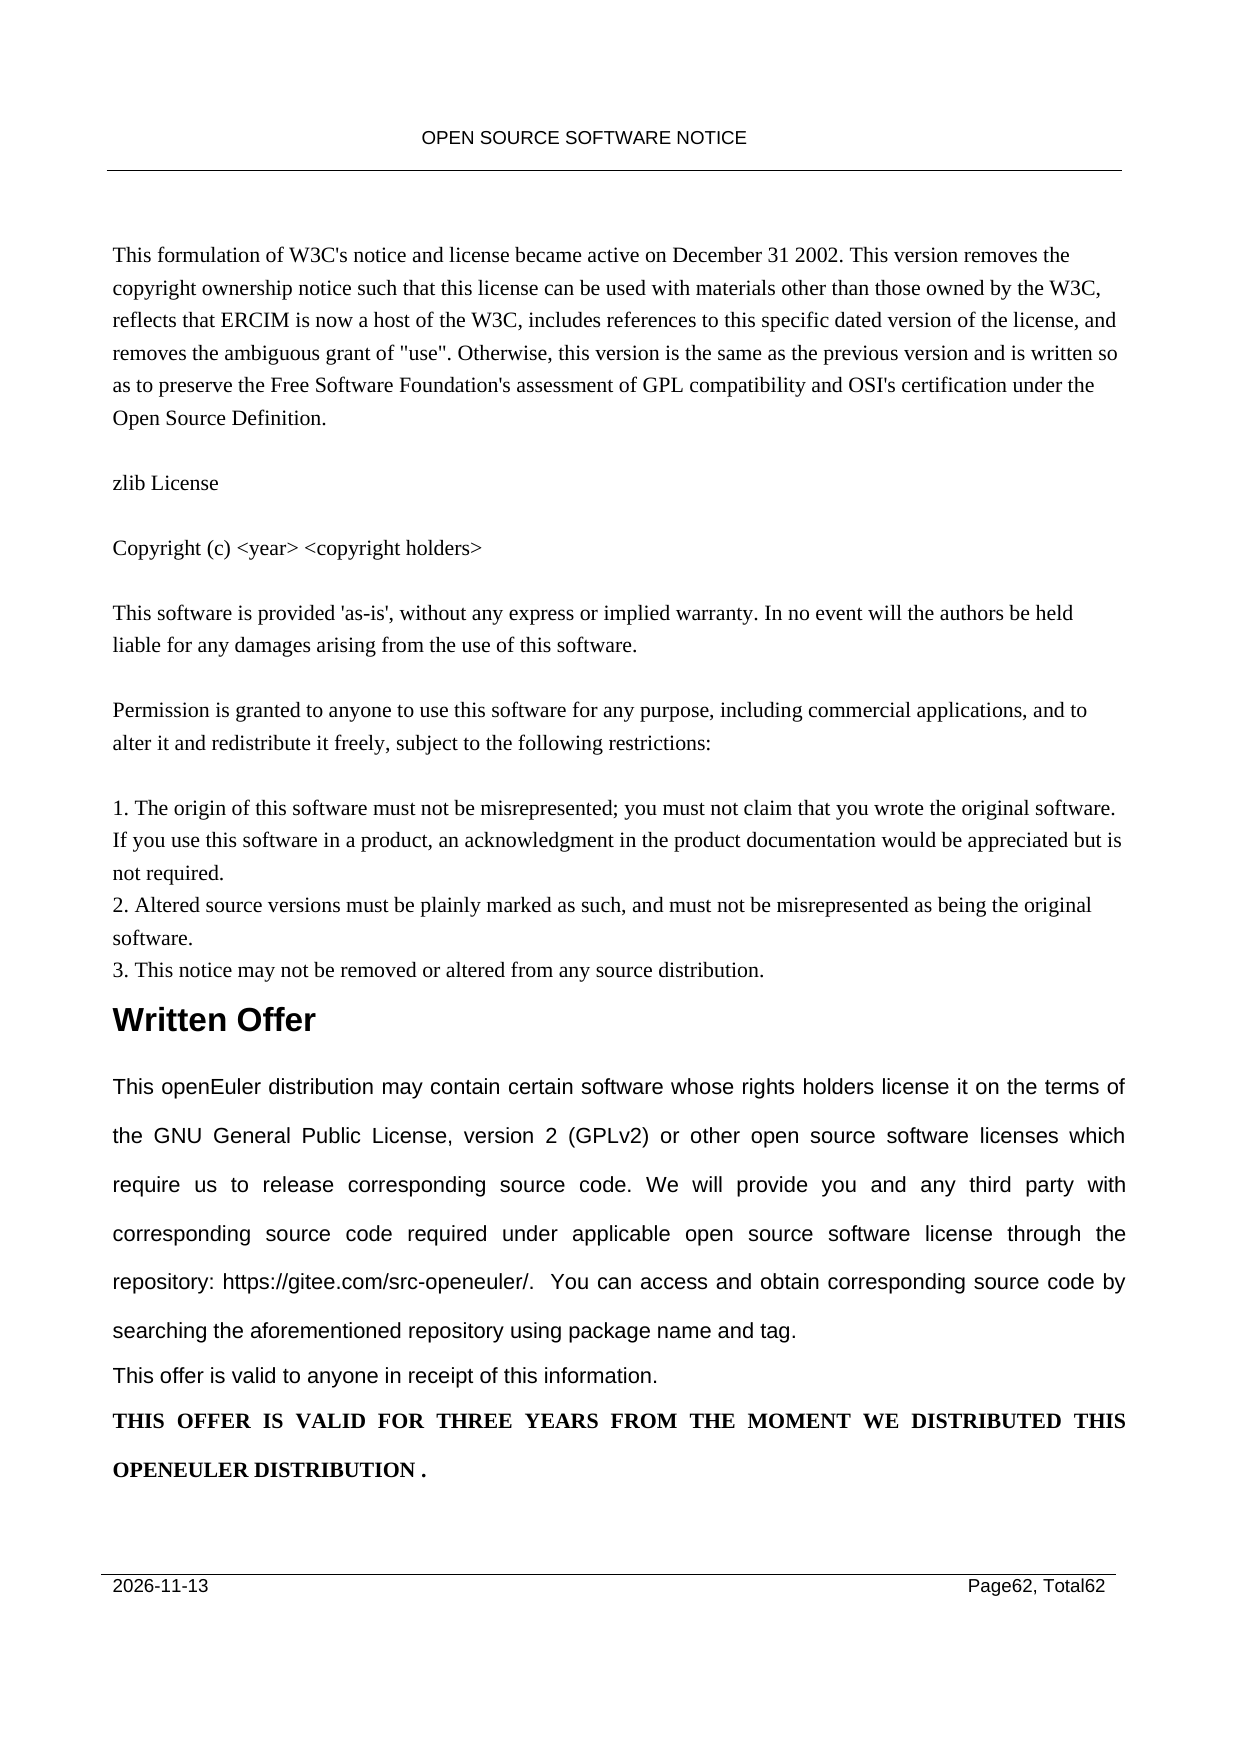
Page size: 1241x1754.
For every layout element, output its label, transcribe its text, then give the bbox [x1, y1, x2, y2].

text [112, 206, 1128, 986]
text THIS OFFER IS VALID FOR THREE YEARS FROM THE MOMENT WE DISTRIBUTED THIS OPENEULER DISTRIBUTION . [112, 1404, 1128, 1486]
text Written Offer [112, 986, 1128, 1051]
text This openEuler distribution may contain certain software whose rights holders license it on the terms of the GNU General Public License, version 2 (GPLv2) or other open source software licenses which require us to release corresponding source code. We will provide you and any third party with corresponding source code required under applicable open source software license through the repository: https://gitee.com/src-openeuler/. You can access and obtain corresponding source code by searching the aforementioned repository using package name and tag. [112, 1071, 1128, 1347]
text This offer is valid to anyone in receipt of this information. [112, 1359, 1128, 1392]
